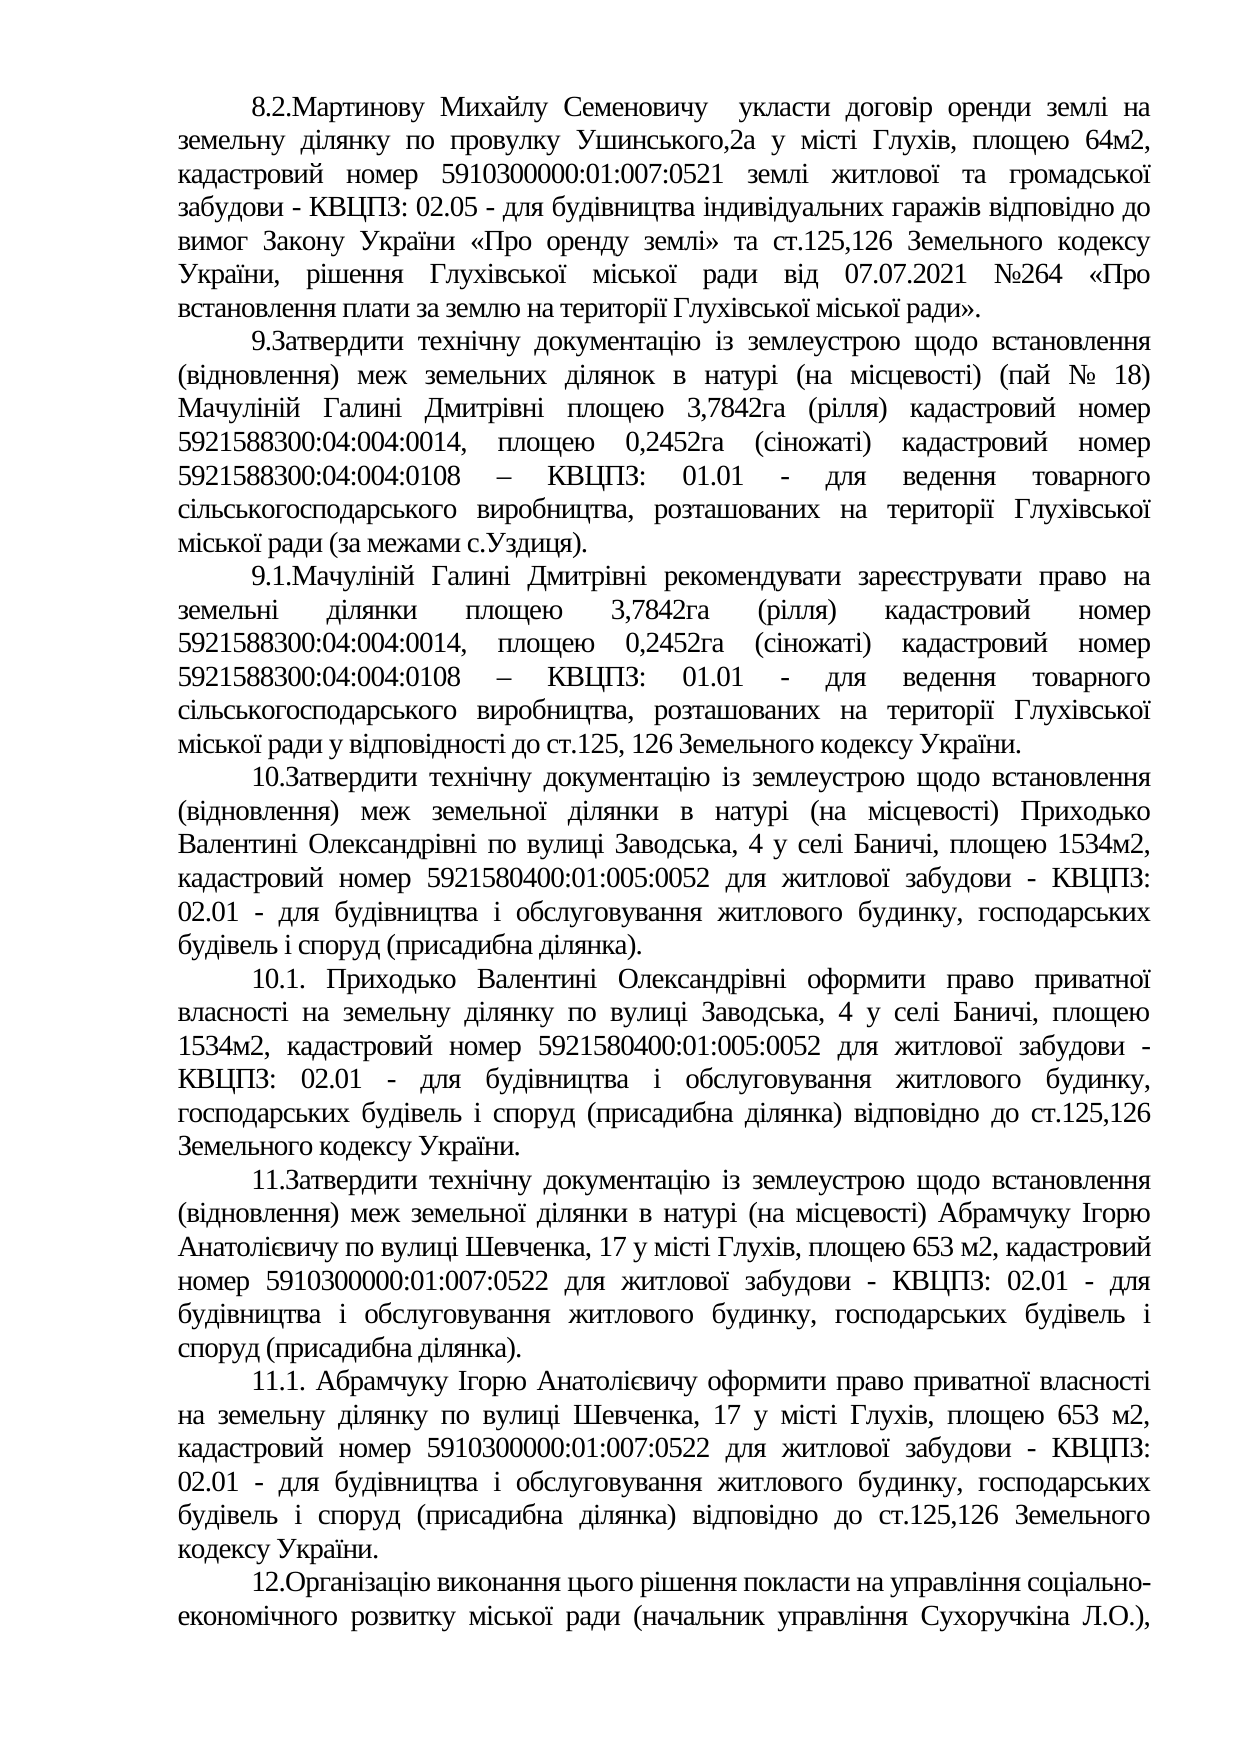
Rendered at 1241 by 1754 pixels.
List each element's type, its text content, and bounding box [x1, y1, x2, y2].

text 8.2.Мартинову Михайлу Семеновичу укласти договір оренди землі на земельну ділянку по провулку Ушинського,2а у місті Глухів, площею 64м2, кадастровий номер 5910300000:01:007:0521 землі житлової та громадської забудови - КВЦПЗ: 02.05 - для будівництва індивідуальних гаражів відповідно до вимог Закону України «Про оренду землі» та ст.125,126 Земельного кодексу України, рішення Глухівської міської ради від 07.07.2021 №264 «Про встановлення плати за землю на території Глухівської міської ради». [177, 89, 1152, 323]
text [177, 1564, 1152, 1632]
text 10.Затвердити технічну документацію із землеустрою щодо встановлення (відновлення) меж земельної ділянки в натурі (на місцевості) Приходько Валентині Олександрівні по вулиці Заводська, 4 у селі Баничі, площею 1534м2, кадастровий номер 5921580400:01:005:0052 для житлової забудови - КВЦПЗ: 02.01 - для будівництва і обслуговування житлового будинку, господарських будівель і споруд (присадибна ділянка). [177, 759, 1152, 961]
text 11.1. Абрамчуку Ігорю Анатолієвичу оформити право приватної власності на земельну ділянку по вулиці Шевченка, 17 у місті Глухів, площею 653 м2, кадастровий номер 5910300000:01:007:0522 для житлової забудови - КВЦПЗ: 02.01 - для будівництва і обслуговування житлового будинку, господарських будівель і споруд (присадибна ділянка) відповідно до ст.125,126 Земельного кодексу України. [177, 1363, 1152, 1564]
text 9.Затвердити технічну документацію із землеустрою щодо встановлення (відновлення) меж земельних ділянок в натурі (на місцевості) (пай № 18) Мачуліній Галині Дмитрівні площею 3,7842га (рілля) кадастровий номер 5921588300:04:004:0014, площею 0,2452га (сіножаті) кадастровий номер 5921588300:04:004:0108 – КВЦПЗ: 01.01 - для ведення товарного сільськогосподарського виробництва, розташованих на території Глухівської міської ради (за межами с.Уздиця). [177, 323, 1152, 558]
text 11.Затвердити технічну документацію із землеустрою щодо встановлення (відновлення) меж земельної ділянки в натурі (на місцевості) Абрамчуку Ігорю Анатолієвичу по вулиці Шевченка, 17 у місті Глухів, площею 653 м2, кадастровий номер 5910300000:01:007:0522 для житлової забудови - КВЦПЗ: 02.01 - для будівництва і обслуговування житлового будинку, господарських будівель і споруд (присадибна ділянка). [177, 1162, 1152, 1363]
text 9.1.Мачуліній Галині Дмитрівні рекомендувати зареєструвати право на земельні ділянки площею 3,7842га (рілля) кадастровий номер 5921588300:04:004:0014, площею 0,2452га (сіножаті) кадастровий номер 5921588300:04:004:0108 – КВЦПЗ: 01.01 - для ведення товарного сільськогосподарського виробництва, розташованих на території Глухівської міської ради у відповідності до ст.125, 126 Земельного кодексу України. [177, 558, 1152, 759]
text 10.1. Приходько Валентині Олександрівні оформити право приватної власності на земельну ділянку по вулиці Заводська, 4 у селі Баничі, площею 1534м2, кадастровий номер 5921580400:01:005:0052 для житлової забудови - КВЦПЗ: 02.01 - для будівництва і обслуговування житлового будинку, господарських будівель і споруд (присадибна ділянка) відповідно до ст.125,126 Земельного кодексу України. [177, 961, 1152, 1162]
